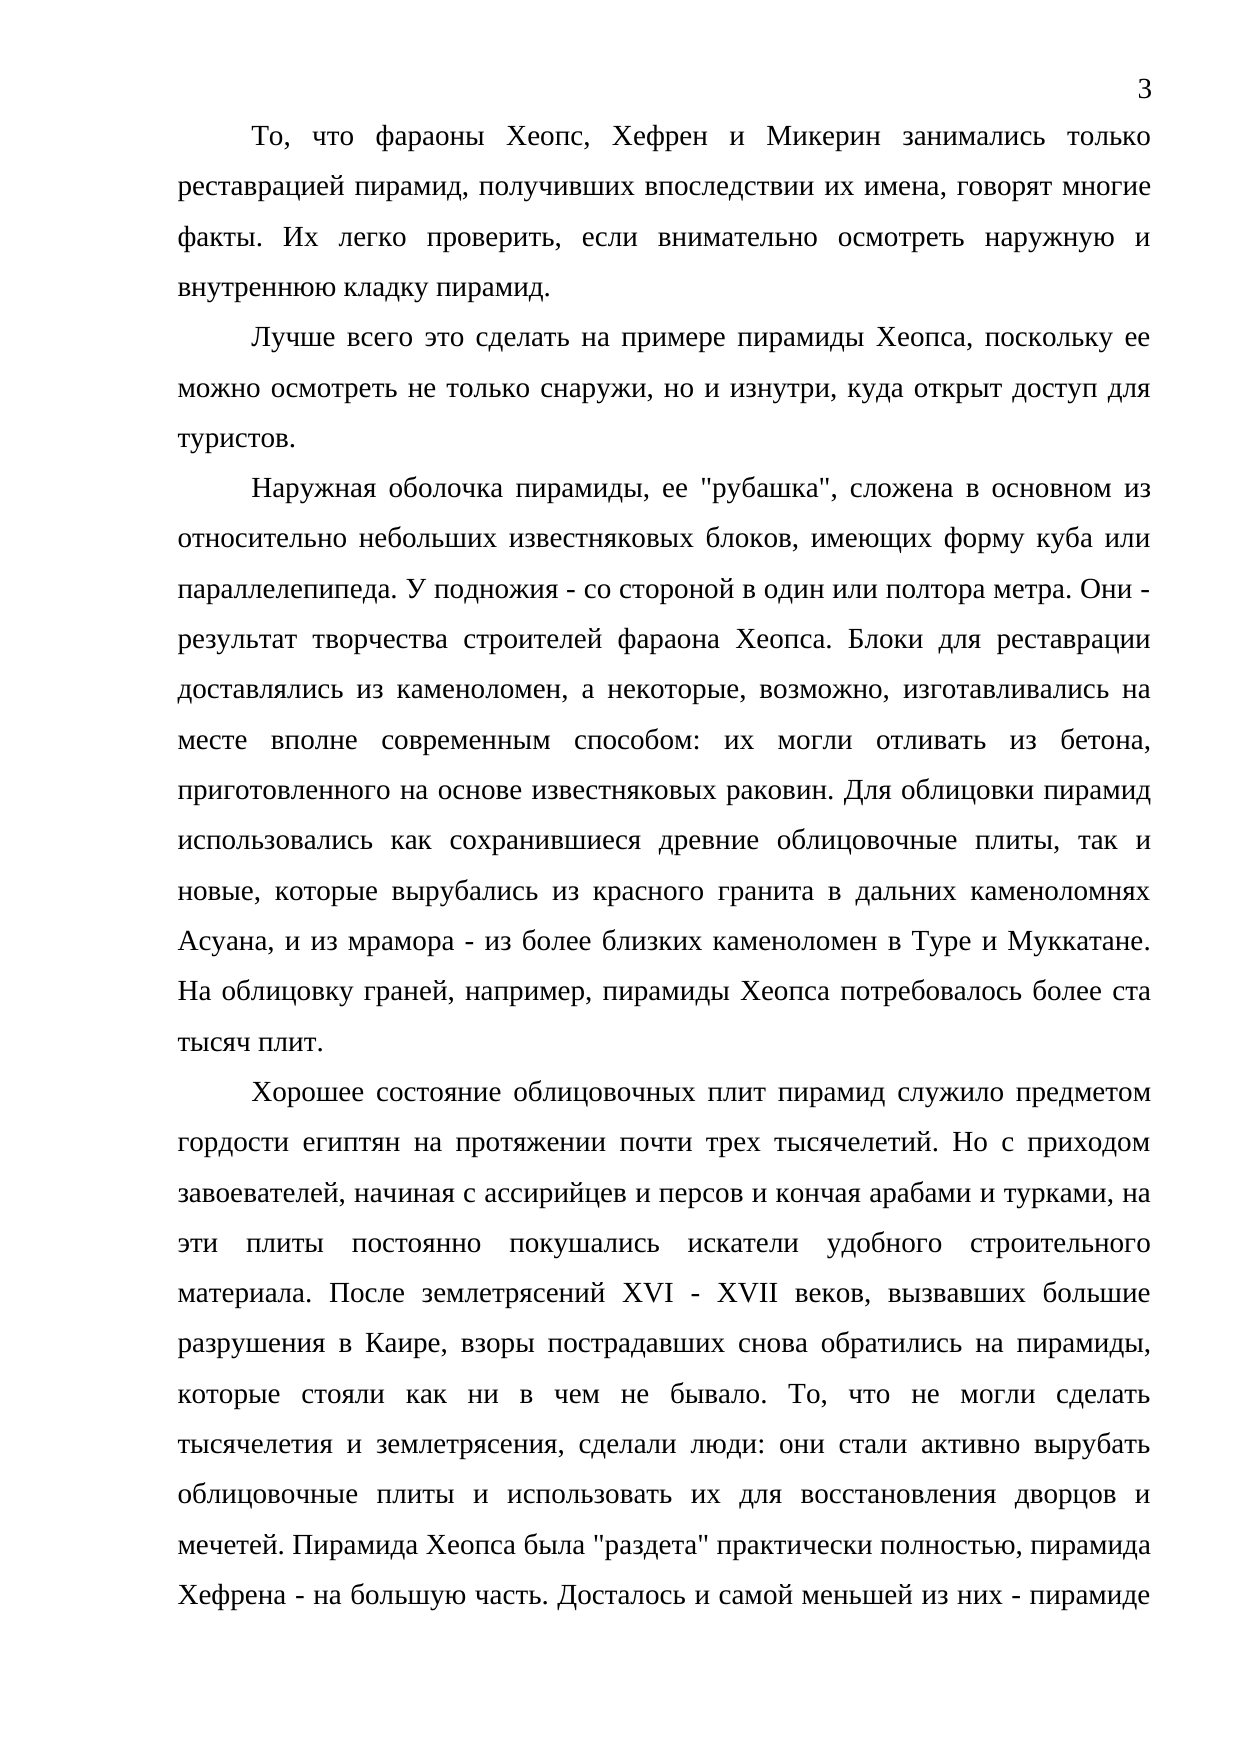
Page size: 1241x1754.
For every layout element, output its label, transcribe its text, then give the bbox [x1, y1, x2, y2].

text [177, 1074, 1152, 1611]
text Наружная оболочка пирамиды, ее "рубашка", сложена в основном из относительно небольших известняковых блоков, имеющих форму куба или параллелепипеда. У подножия - со стороной в один или полтора метра. Они - результат творчества строителей фараона Хеопса. Блоки для реставрации доставлялись из каменоломен, а некоторые, возможно, изготавливались на месте вполне современным способом: их могли отливать из бетона, приготовленного на основе известняковых раковин. Для облицовки пирамид использовались как сохранившиеся древние облицовочные плиты, так и новые, которые вырубались из красного гранита в дальних каменоломнях Асуана, и из мрамора - из более близких каменоломен в Туре и Муккатане. На облицовку граней, например, пирамиды Хеопса потребовалось более ста тысяч плит. [177, 470, 1152, 1057]
text То, что фараоны Хеопс, Хефрен и Микерин занимались только реставрацией пирамид, получивших впоследствии их имена, говорят многие факты. Их легко проверить, если внимательно осмотреть наружную и внутреннюю кладку пирамид. [177, 118, 1152, 303]
text Лучше всего это сделать на примере пирамиды Хеопса, поскольку ее можно осмотреть не только снаружи, но и изнутри, куда открыт доступ для туристов. [177, 319, 1152, 453]
